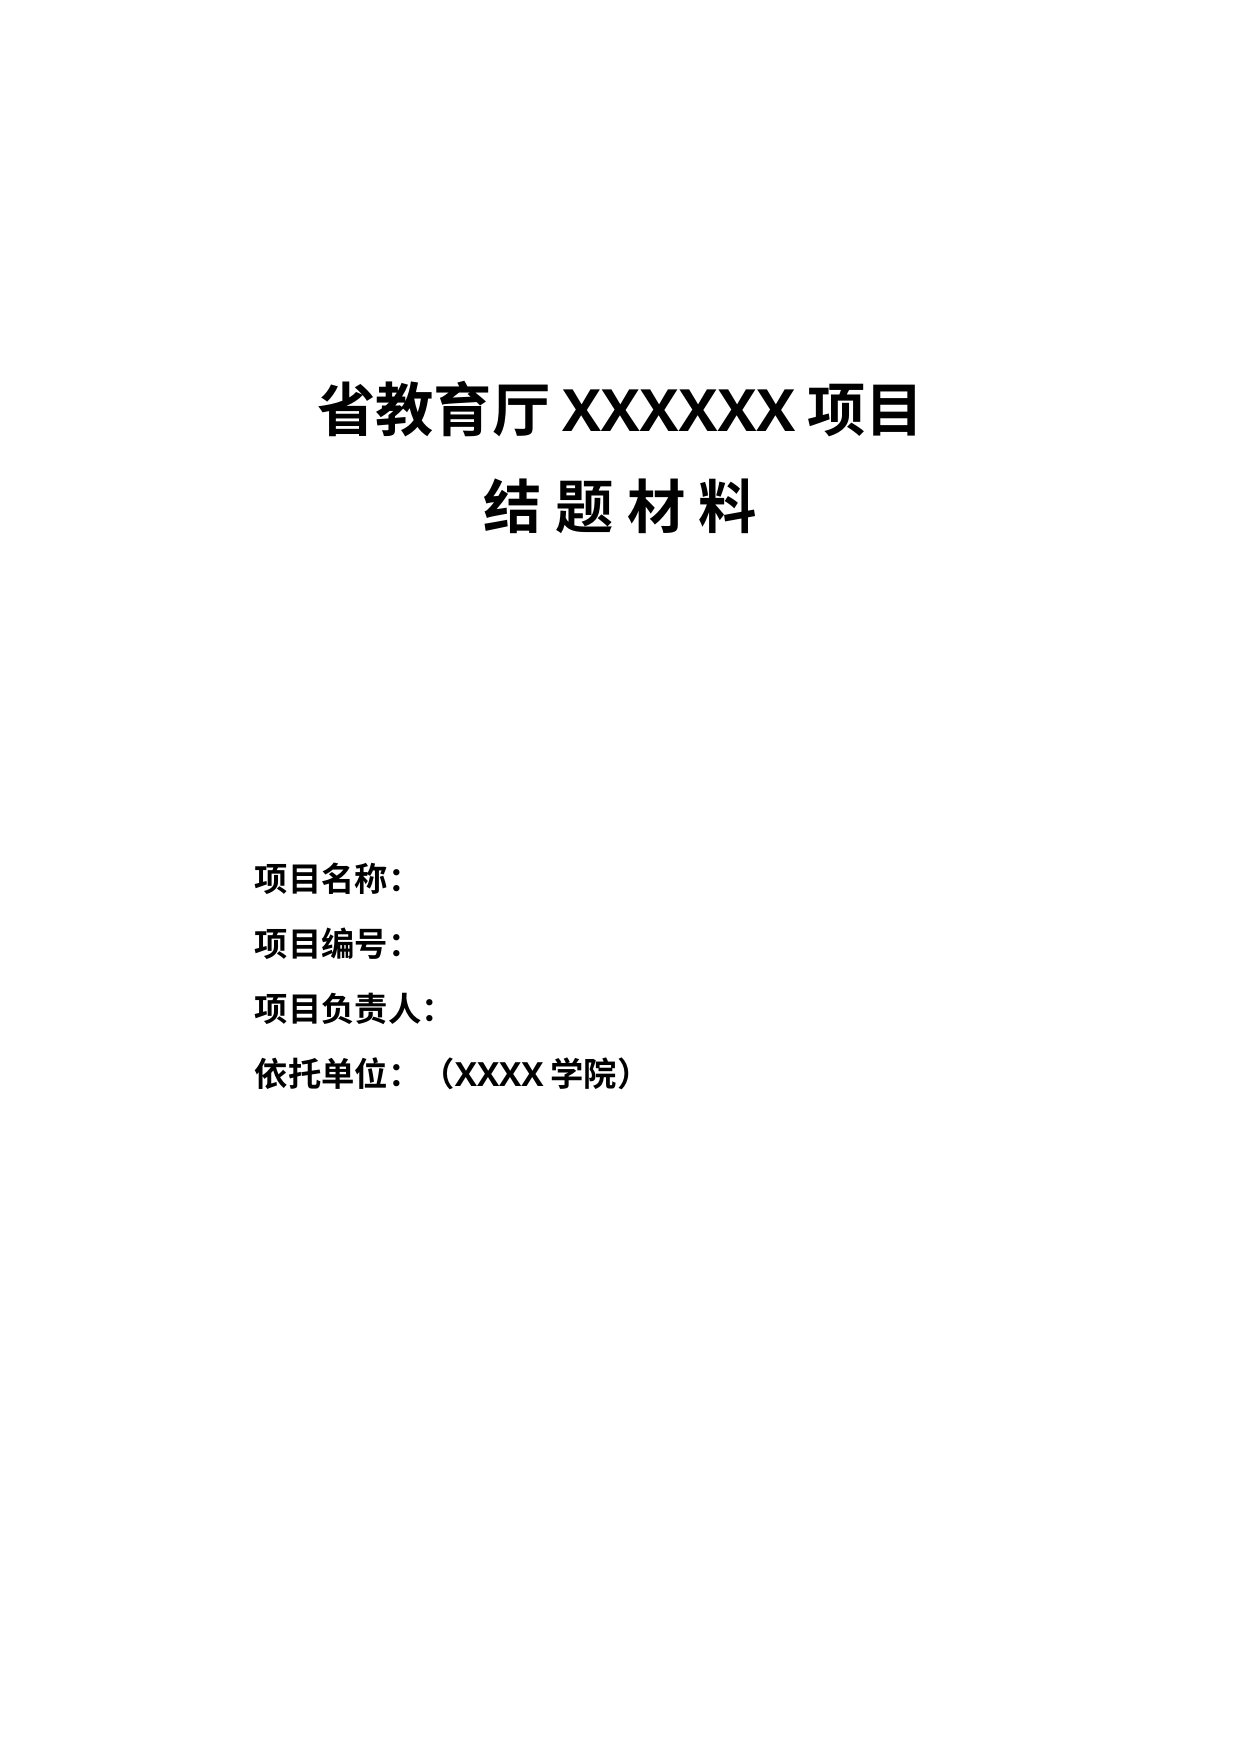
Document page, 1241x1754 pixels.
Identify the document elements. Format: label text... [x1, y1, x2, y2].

text 项目名称： [187, 844, 1053, 909]
text 结 题 材 料 [187, 454, 1053, 552]
text 项目编号： [187, 909, 1053, 974]
text 依托单位：（XXXX学院） [187, 1039, 1053, 1104]
text 项目负责人： [187, 974, 1053, 1039]
text 省教育厅XXXXXX项目 [187, 357, 1053, 454]
